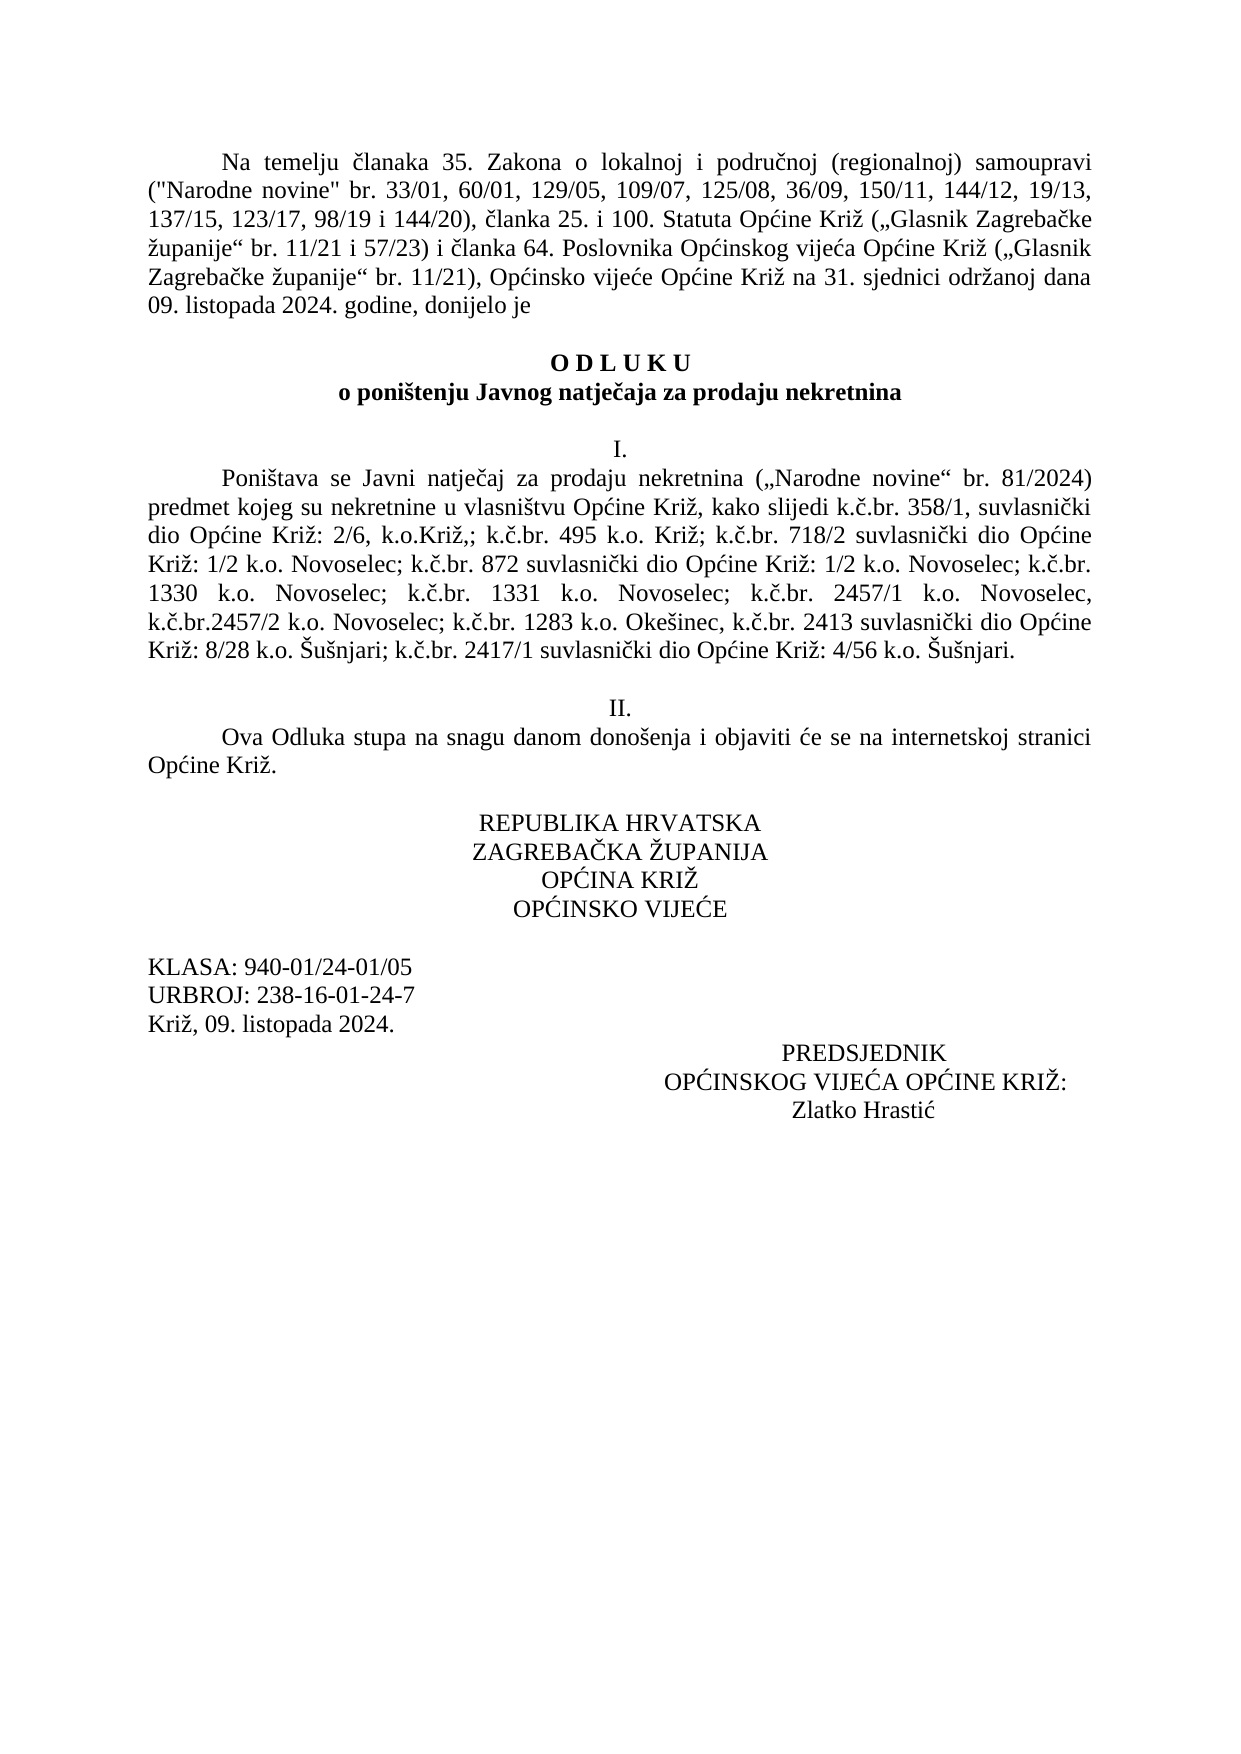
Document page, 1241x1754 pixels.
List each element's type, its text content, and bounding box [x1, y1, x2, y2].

text O D L U K U [148, 348, 1093, 377]
text PREDSJEDNIK [148, 1038, 1093, 1067]
text URBROJ: 238-16-01-24-7 [148, 981, 1093, 1009]
text Poništava se Javni natječaj za prodaju nekretnina („Narodne novine“ br. 81/2024) predmet kojeg su nekretnine u vlasništvu Općine Križ, kako slijedi k.č.br. 358/1, suvlasnički dio Općine Križ: 2/6, k.o.Križ,; k.č.br. 495 k.o. Križ; k.č.br. 718/2 suvlasnički dio Općine Križ: 1/2 k.o. Novoselec; k.č.br. 872 suvlasnički dio Općine Križ: 1/2 k.o. Novoselec; k.č.br. 1330 k.o. Novoselec; k.č.br. 1331 k.o. Novoselec; k.č.br. 2457/1 k.o. Novoselec, k.č.br.2457/2 k.o. Novoselec; k.č.br. 1283 k.o. Okešinec, k.č.br. 2413 suvlasnički dio Općine Križ: 8/28 k.o. Šušnjari; k.č.br. 2417/1 suvlasnički dio Općine Križ: 4/56 k.o. Šušnjari. [148, 463, 1093, 664]
text Na temelju članaka 35. Zakona o lokalnoj i područnoj (regionalnoj) samoupravi ("Narodne novine" br. 33/01, 60/01, 129/05, 109/07, 125/08, 36/09, 150/11, 144/12, 19/13, 137/15, 123/17, 98/19 i 144/20), članka 25. i 100. Statuta Općine Križ („Glasnik Zagrebačke županije“ br. 11/21 i 57/23) i članka 64. Poslovnika Općinskog vijeća Općine Križ („Glasnik Zagrebačke županije“ br. 11/21), Općinsko vijeće Općine Križ na 31. sjednici održanoj dana 09. listopada 2024. godine, donijelo je [148, 147, 1093, 319]
text I. [148, 434, 1093, 463]
text OPĆINSKOG VIJEĆA OPĆINE KRIŽ: [148, 1067, 1093, 1096]
text o poništenju Javnog natječaja za prodaju nekretnina [148, 377, 1093, 406]
text OPĆINA KRIŽ [148, 866, 1093, 894]
text REPUBLIKA HRVATSKA [148, 808, 1093, 837]
text OPĆINSKO VIJEĆE [148, 894, 1093, 923]
text ZAGREBAČKA ŽUPANIJA [148, 837, 1093, 866]
text KLASA: 940-01/24-01/05 [148, 952, 1093, 981]
text Križ, 09. listopada 2024. [148, 1009, 1093, 1038]
text II. [148, 693, 1093, 722]
text Zlatko Hrastić [148, 1096, 1093, 1124]
text Ova Odluka stupa na snagu danom donošenja i objaviti će se na internetskoj stranici Općine Križ. [148, 722, 1093, 779]
